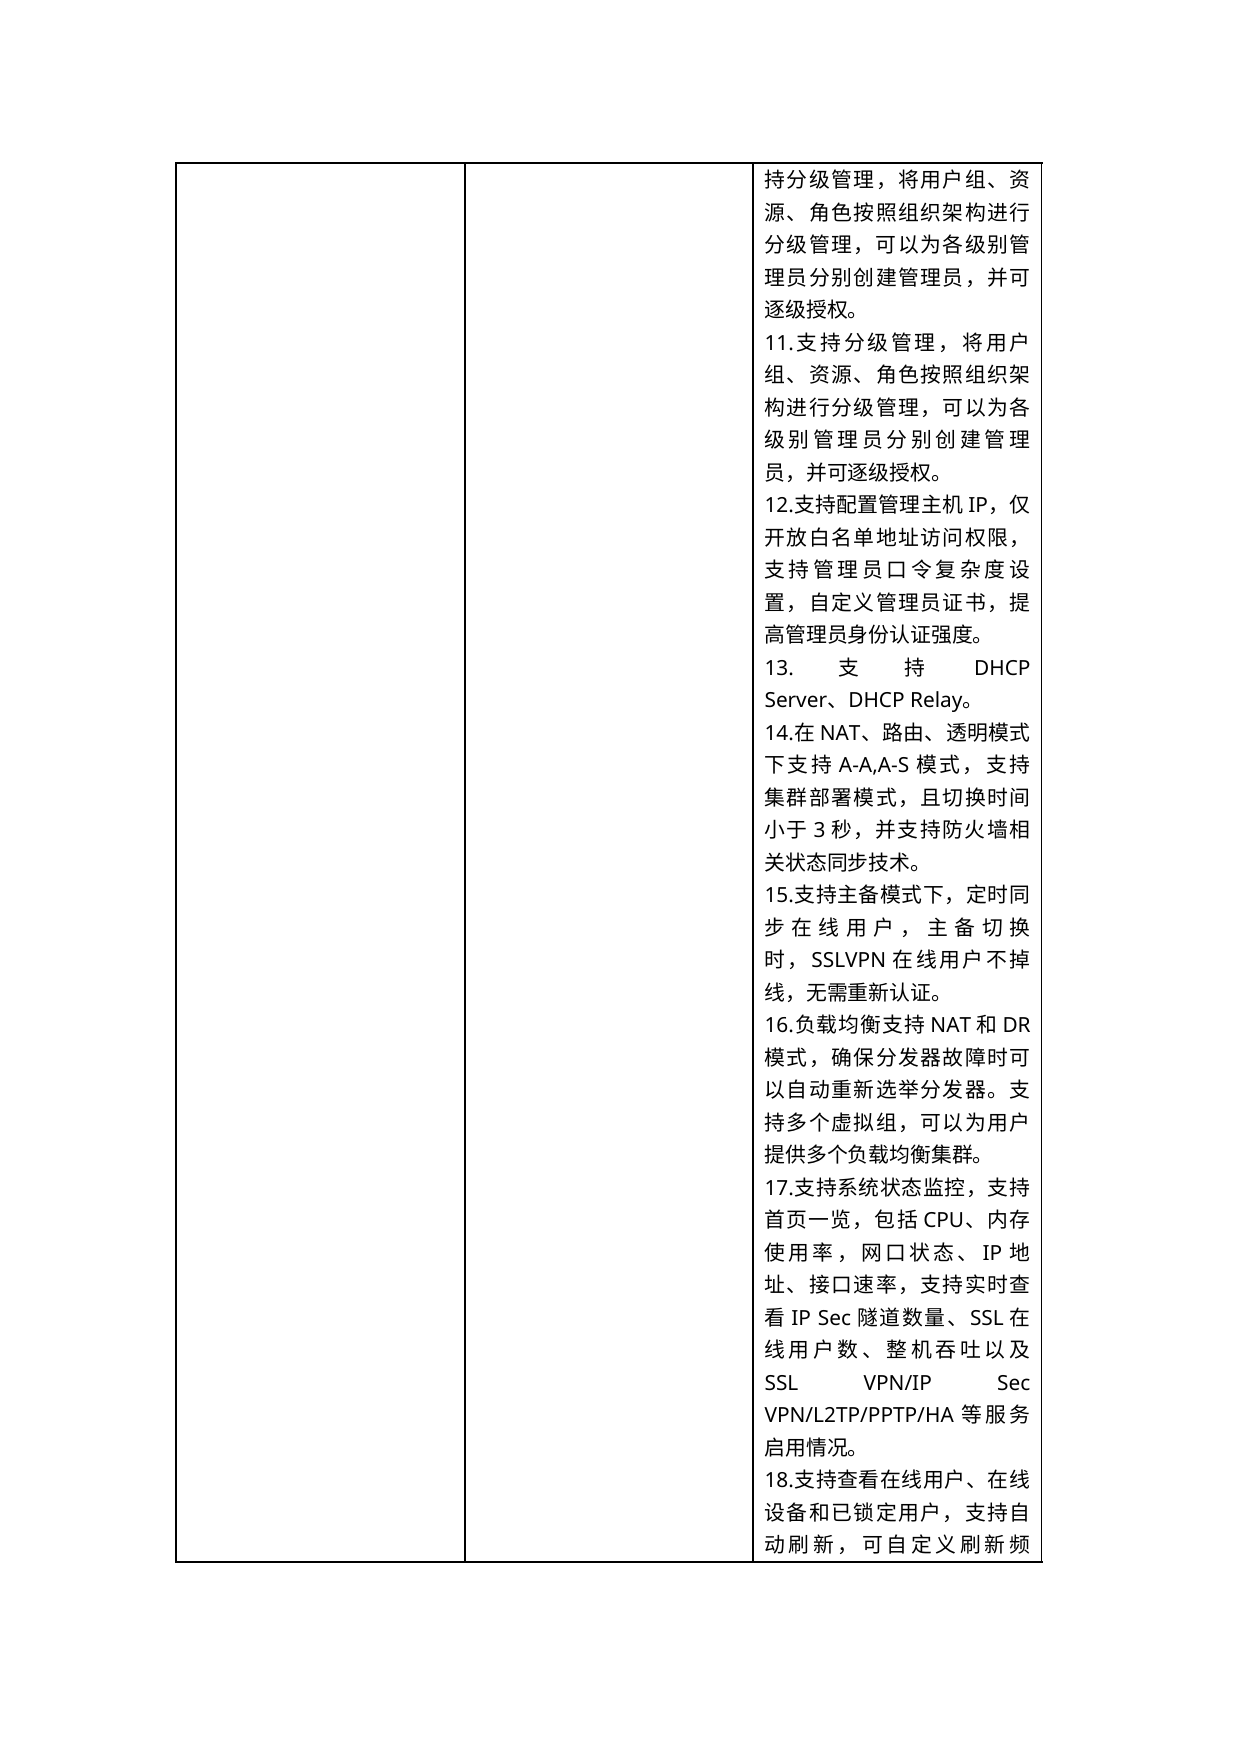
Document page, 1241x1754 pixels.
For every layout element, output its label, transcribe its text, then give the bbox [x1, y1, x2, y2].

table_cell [754, 164, 1041, 1561]
table_cell 1 [177, 164, 464, 1561]
table_cell [466, 164, 752, 1561]
